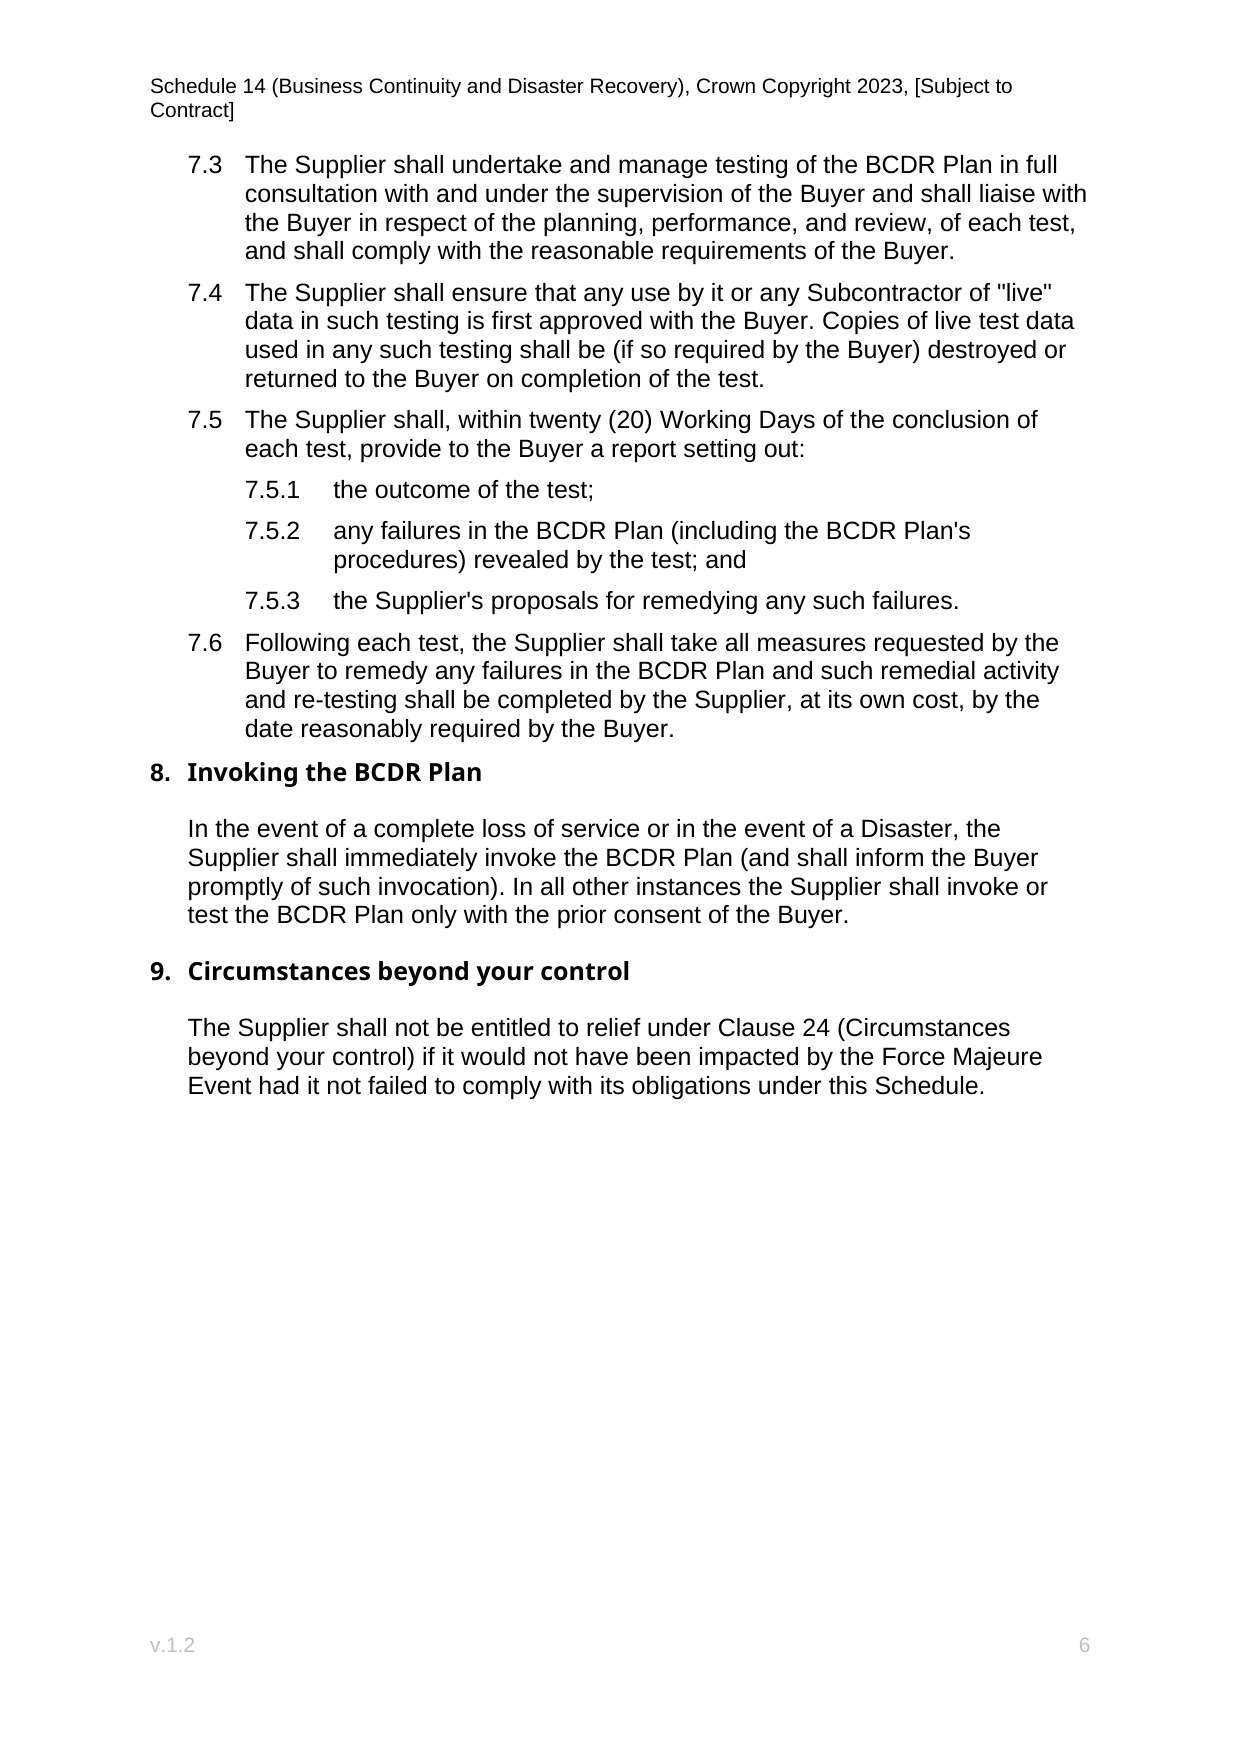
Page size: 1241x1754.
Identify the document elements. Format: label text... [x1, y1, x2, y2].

list The Supplier shall undertake and manage testing of the BCDR Plan in full consultation with and under the supervision of the Buyer and shall liaise with the Buyer in respect of the planning, performance, and review, of each test, and shall comply with the reasonable requirements of the Buyer. [187, 150, 1090, 265]
list Circumstances beyond your control [150, 954, 1090, 988]
text In the event of a complete loss of service or in the event of a Disaster, the Supplier shall immediately invoke the BCDR Plan (and shall inform the Buyer promptly of such invocation). In all other instances the Supplier shall invoke or test the BCDR Plan only with the prior consent of the Buyer. [187, 814, 1090, 929]
text The Supplier shall not be entitled to relief under Clause 24 (Circumstances beyond your control) if it would not have been impacted by the Force Majeure Event had it not failed to comply with its obligations under this Schedule. [187, 1013, 1090, 1099]
list Following each test, the Supplier shall take all measures requested by the Buyer to remedy any failures in the BCDR Plan and such remedial activity and re-testing shall be completed by the Supplier, at its own cost, by the date reasonably required by the Buyer. [187, 627, 1090, 742]
list The Supplier shall ensure that any use by it or any Subcontractor of "live" data in such testing is first approved with the Buyer. Copies of live test data used in any such testing shall be (if so required by the Buyer) destroyed or returned to the Buyer on completion of the test. [187, 277, 1090, 392]
list Invoking the BCDR Plan [150, 755, 1090, 789]
list the Supplier's proposals for remedying any such failures. [244, 586, 1090, 615]
list the outcome of the test; [244, 475, 1090, 504]
list any failures in the BCDR Plan (including the BCDR Plan's procedures) revealed by the test; and [244, 516, 1090, 574]
list The Supplier shall, within twenty (20) Working Days of the conclusion of each test, provide to the Buyer a report setting out: [187, 405, 1090, 462]
